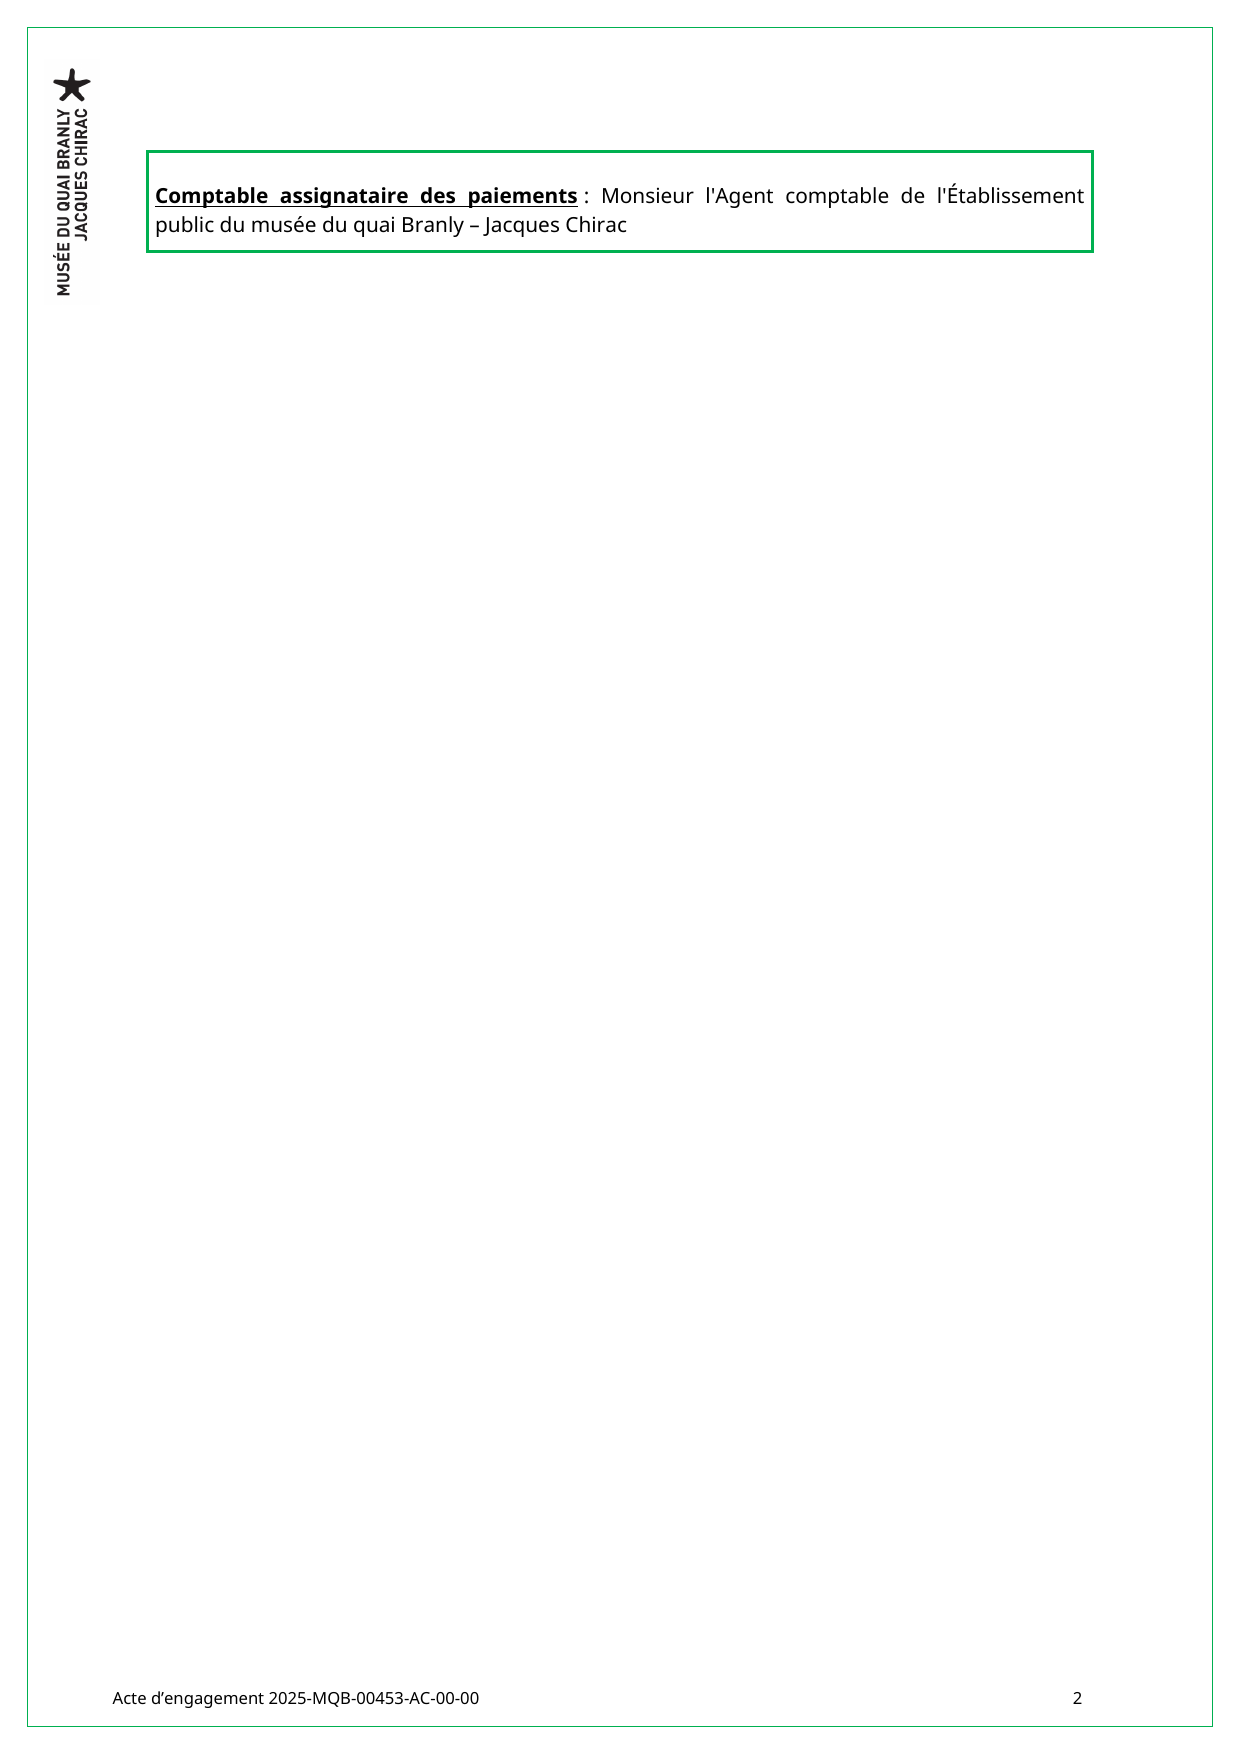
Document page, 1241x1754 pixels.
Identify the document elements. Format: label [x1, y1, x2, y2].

table_header [149, 153, 1091, 250]
